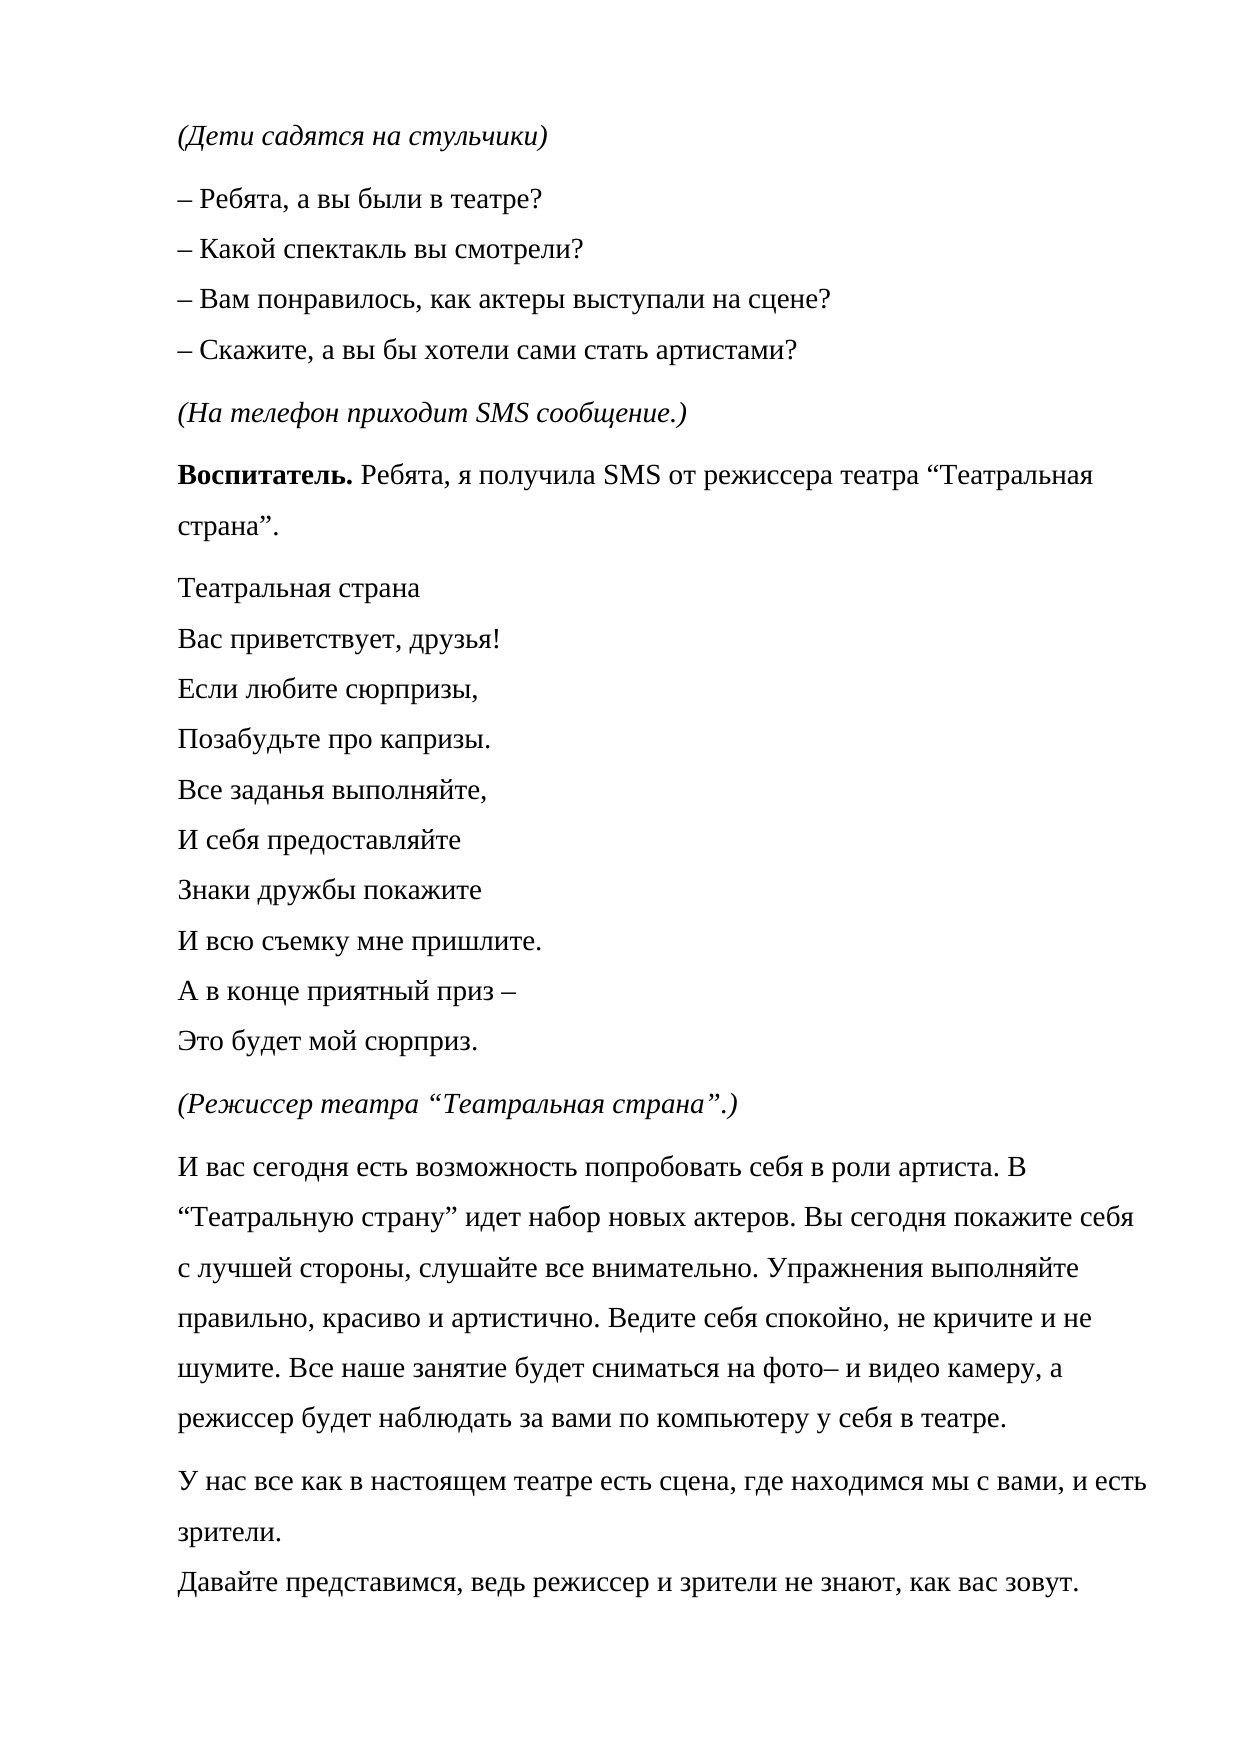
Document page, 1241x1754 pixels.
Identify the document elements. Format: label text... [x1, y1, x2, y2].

text (Режиссер театра “Театральная страна”.) [177, 1086, 1152, 1120]
text (Дети садятся на стульчики) [177, 118, 1152, 152]
text И вас сегодня есть возможность попробовать себя в роли артиста. В “Театральную страну” идет набор новых актеров. Вы сегодня покажите себя с лучшей стороны, слушайте все внимательно. Упражнения выполняйте правильно, красиво и артистично. Ведите себя спокойно, не кричите и не шумите. Все наше занятие будет сниматься на фото– и видео камеру, а режиссер будет наблюдать за вами по компьютеру у себя в театре. [177, 1149, 1152, 1434]
text Воспитатель. Ребята, я получила SMS от режиссера театра “Театральная страна”. [177, 457, 1152, 541]
text (На телефон приходит SMS сообщение.) [177, 395, 1152, 428]
text У нас все как в настоящем театре есть сцена, где находимся мы с вами, и есть зрители. Давайте представимся, ведь режиссер и зрители не знают, как вас зовут. [177, 1463, 1152, 1598]
text – Ребята, а вы были в театре? – Какой спектакль вы смотрели? – Вам понравилось, как актеры выступали на сцене? – Скажите, а вы бы хотели сами стать артистами? [177, 181, 1152, 365]
text Театральная страна Вас приветствует, друзья! Если любите сюрпризы, Позабудьте про капризы. Все заданья выполняйте, И себя предоставляйте Знаки дружбы покажите И всю съемку мне пришлите. А в конце приятный приз – Это будет мой сюрприз. [177, 571, 1152, 1057]
